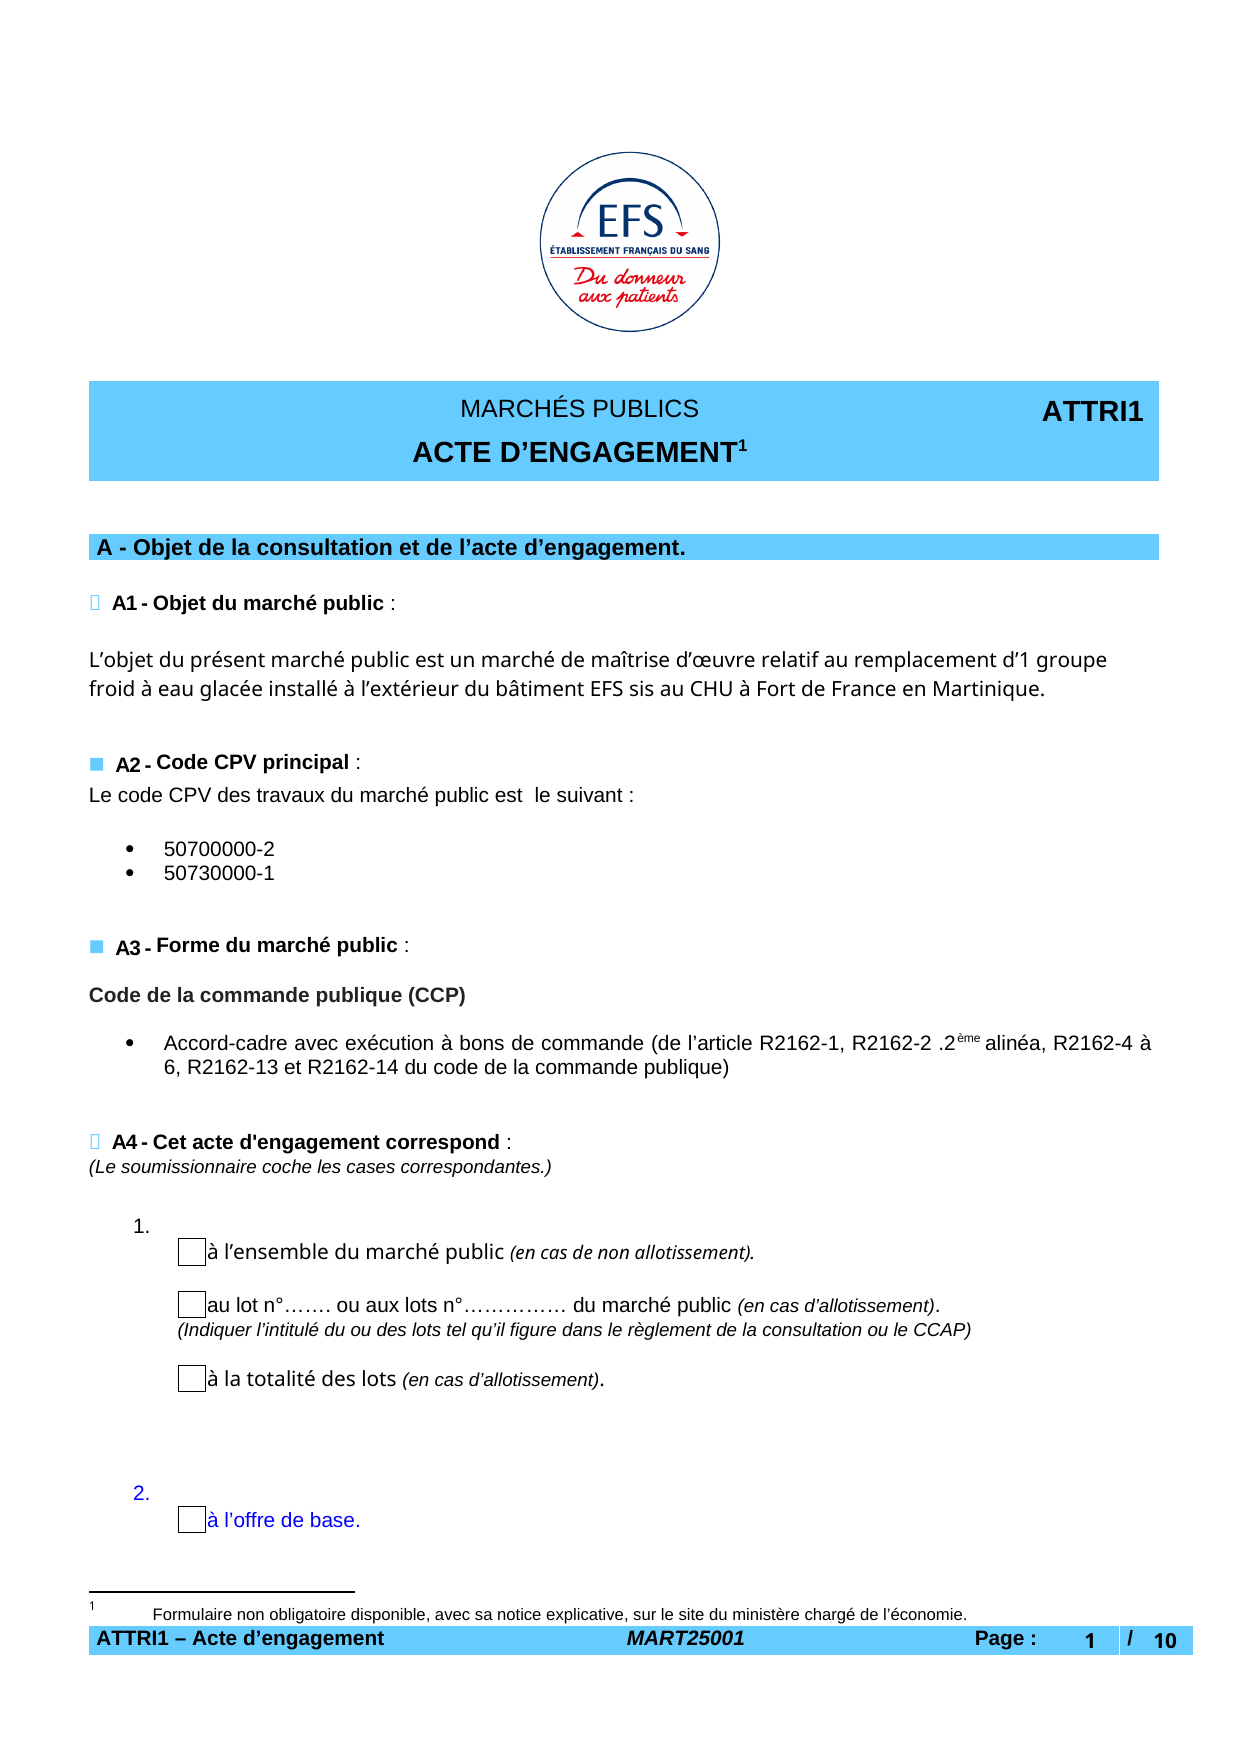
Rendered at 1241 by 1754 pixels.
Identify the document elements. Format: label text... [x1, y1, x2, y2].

text  A4 - Cet acte d'engagement correspond : [89, 1127, 1152, 1156]
text A3 - Forme du marché public : [89, 933, 1152, 959]
list 50730000-1 [126, 861, 1152, 885]
text (Indiquer l’intitulé du ou des lots tel qu’il figure dans le règlement de la consultation ou le CCAP) [177, 1318, 1152, 1340]
text Code de la commande publique (CCP) [89, 983, 1152, 1007]
text L’objet du présent marché public est un marché de maîtrise d’œuvre relatif au remplacement d’1 groupe froid à eau glacée installé à l’extérieur du bâtiment EFS sis au CHU à Fort de France en Martinique. [89, 645, 1152, 702]
list Accord-cadre avec exécution à bons de commande (de l’article R2162-1, R2162-2 .2ème alinéa, R2162-4 à 6, R2162-13 et R2162-14 du code de la commande publique) [126, 1031, 1152, 1079]
text A2 - Code CPV principal : [89, 750, 1152, 776]
picture [518, 130, 741, 353]
text  A1 - Objet du marché public : [89, 588, 1152, 617]
table_header ATTRI1 [1026, 381, 1159, 481]
text à l’offre de base. [177, 1505, 1152, 1533]
table_header MARCHéS PUBLICS ACTE D’ENGAGEMENT [89, 381, 1026, 481]
text à la totalité des lots (en cas d’allotissement). [177, 1364, 1152, 1392]
table_header [87, 86, 1174, 353]
list 50700000-2 [126, 837, 1152, 861]
text au lot n°……. ou aux lots n°…………… du marché public (en cas d’allotissement). [177, 1290, 1152, 1318]
text Le code CPV des travaux du marché public est le suivant : [89, 783, 1152, 807]
table_header A - Objet de la consultation et de l’acte d’engagement. [89, 534, 1159, 560]
text à l’ensemble du marché public (en cas de non allotissement). [177, 1237, 1152, 1266]
text (Le soumissionnaire coche les cases correspondantes.) [89, 1156, 1152, 1177]
